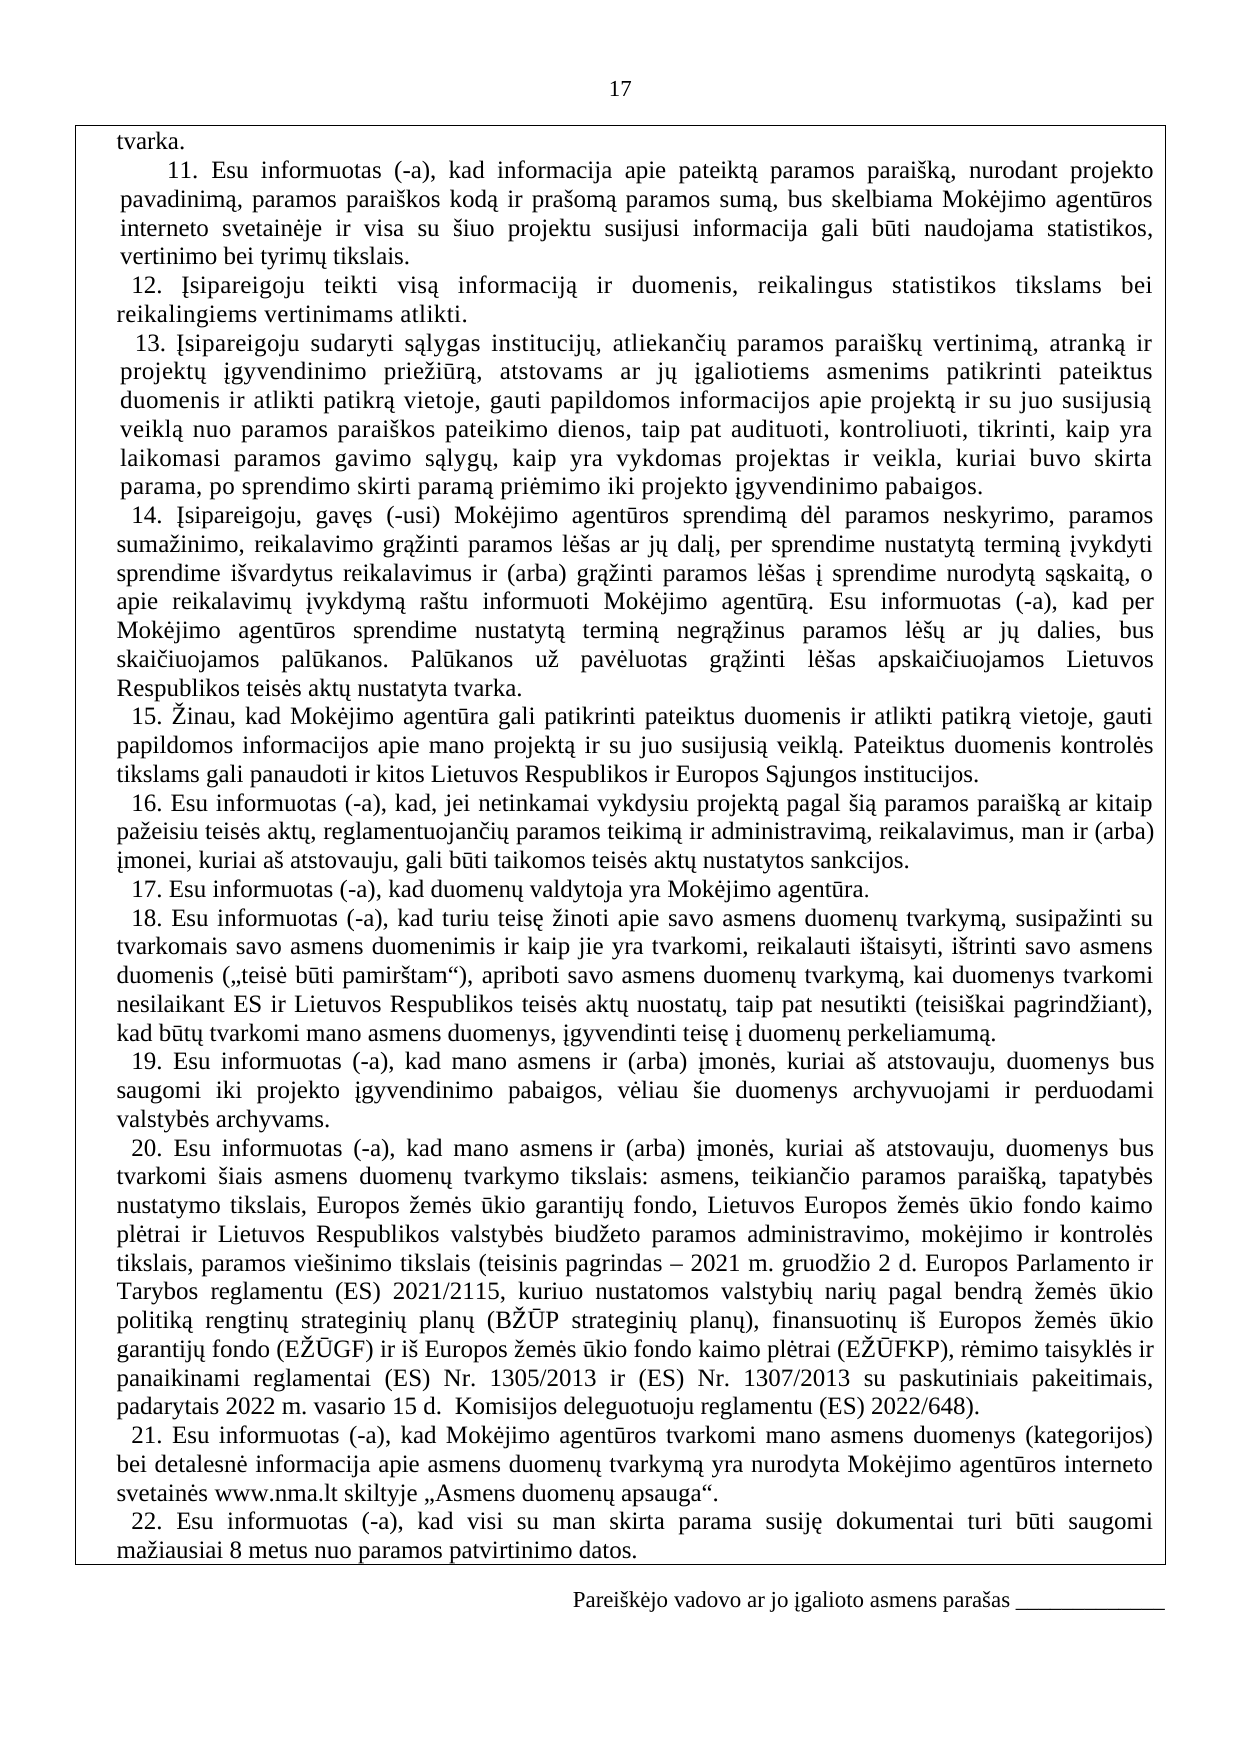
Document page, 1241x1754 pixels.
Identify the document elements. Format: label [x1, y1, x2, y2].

table_header [76, 126, 1165, 1564]
